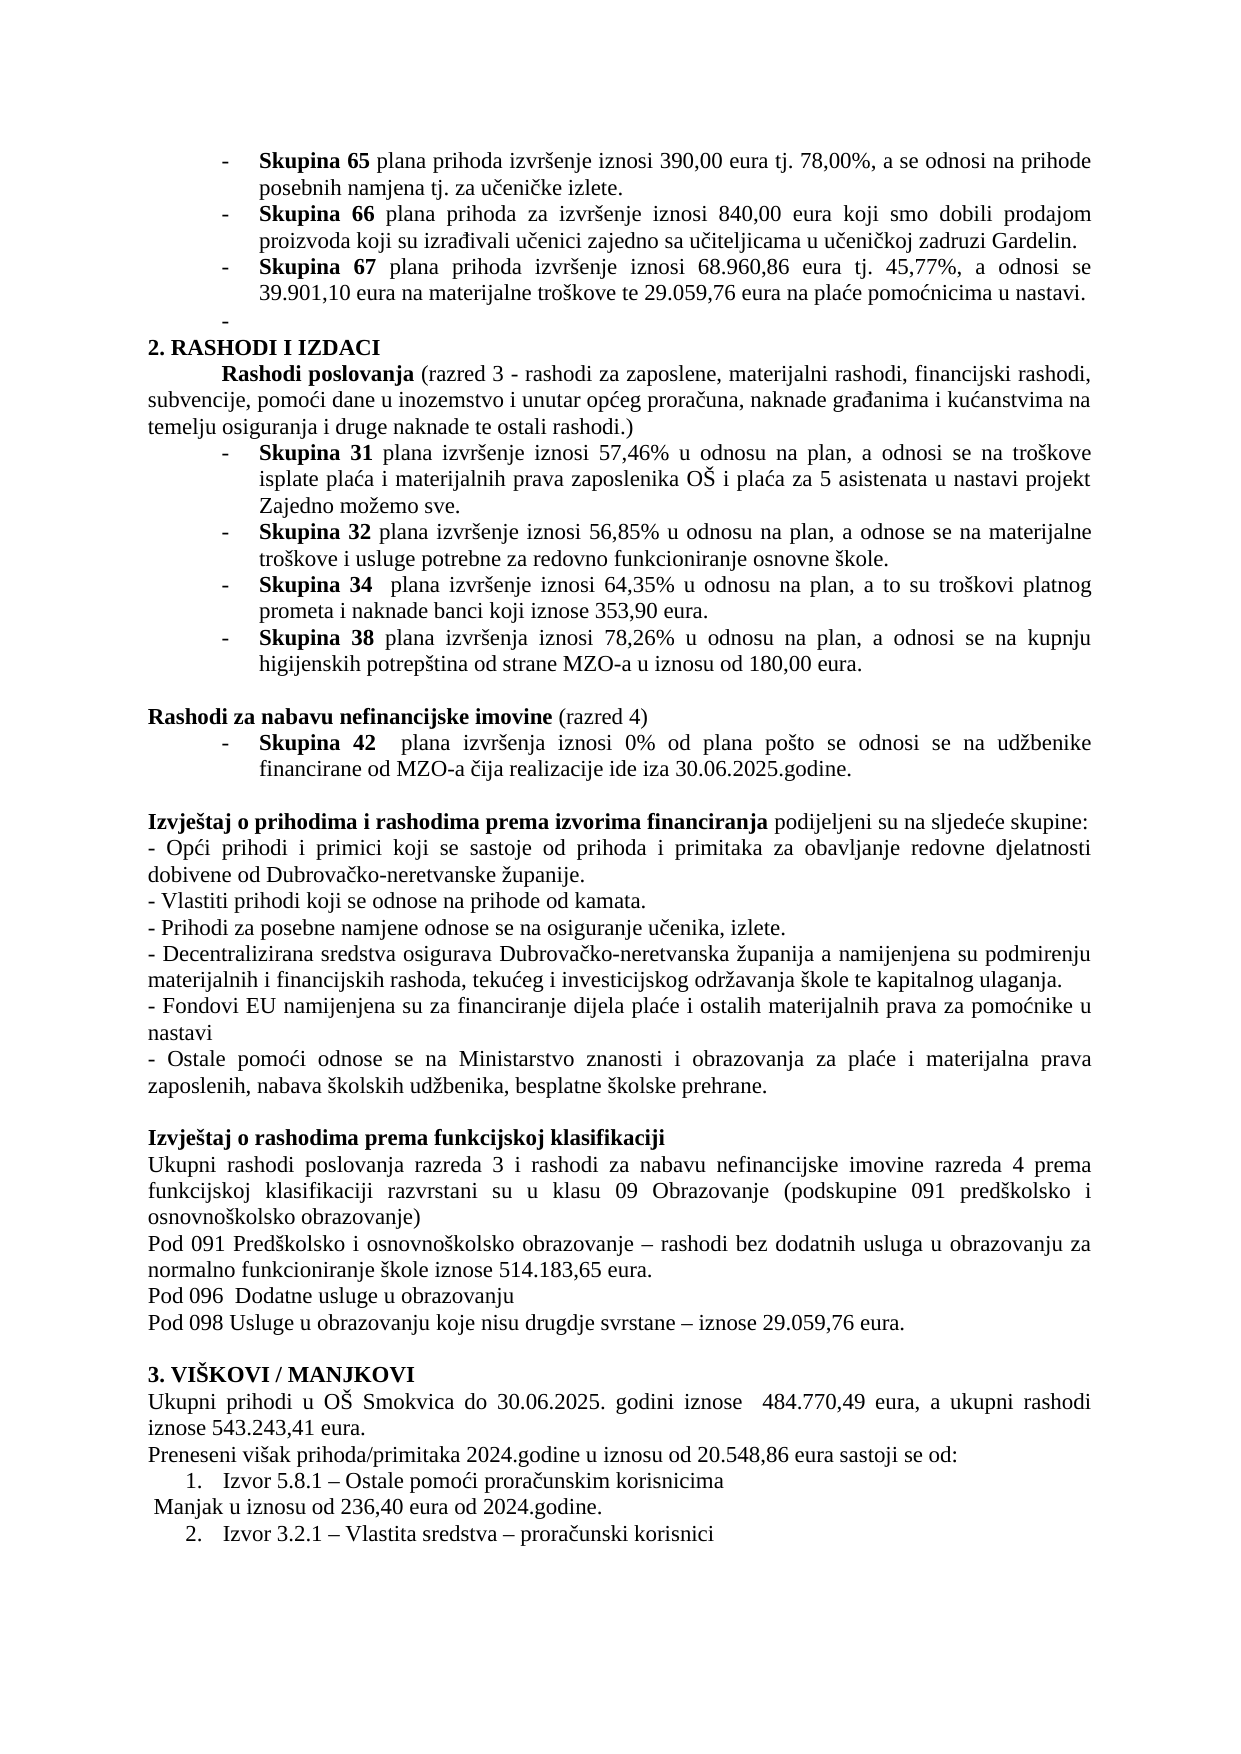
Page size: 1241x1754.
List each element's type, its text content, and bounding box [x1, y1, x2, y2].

text Pod 096 Dodatne usluge u obrazovanju [148, 1282, 1093, 1309]
list Skupina 38 plana izvršenja iznosi 78,26% u odnosu na plan, a odnosi se na kupnju higijenskih potrepština od strane MZO-a u iznosu od 180,00 eura. [221, 624, 1093, 676]
list Skupina 66 plana prihoda za izvršenje iznosi 840,00 eura koji smo dobili prodajom proizvoda koji su izrađivali učenici zajedno sa učiteljicama u učeničkoj zadruzi Gardelin. [221, 200, 1093, 253]
text Manjak u iznosu od 236,40 eura od 2024.godine. [148, 1493, 1093, 1520]
text - Prihodi za posebne namjene odnose se na osiguranje učenika, izlete. [148, 913, 1093, 940]
text Rashodi za nabavu nefinancijske imovine (razred 4) [148, 703, 1093, 729]
text Pod 091 Predškolsko i osnovnoškolsko obrazovanje – rashodi bez dodatnih usluga u obrazovanju za normalno funkcioniranje škole iznose 514.183,65 eura. [148, 1230, 1093, 1282]
list Izvor 3.2.1 – Vlastita sredstva – proračunski korisnici [185, 1520, 1093, 1546]
text - Opći prihodi i primici koji se sastoje od prihoda i primitaka za obavljanje redovne djelatnosti dobivene od Dubrovačko-neretvanske županije. [148, 834, 1093, 887]
list Izvor 5.8.1 – Ostale pomoći proračunskim korisnicima [185, 1467, 1093, 1493]
text - Ostale pomoći odnose se na Ministarstvo znanosti i obrazovanja za plaće i materijalna prava zaposlenih, nabava školskih udžbenika, besplatne školske prehrane. [148, 1045, 1093, 1098]
text 3. VIŠKOVI / MANJKOVI [148, 1362, 1093, 1388]
text Preneseni višak prihoda/primitaka 2024.godine u iznosu od 20.548,86 eura sastoji se od: [148, 1441, 1093, 1467]
text Izvještaj o rashodima prema funkcijskoj klasifikaciji [148, 1124, 1093, 1151]
list Skupina 32 plana izvršenje iznosi 56,85% u odnosu na plan, a odnose se na materijalne troškove i usluge potrebne za redovno funkcioniranje osnovne škole. [221, 518, 1093, 571]
text Pod 098 Usluge u obrazovanju koje nisu drugdje svrstane – iznose 29.059,76 eura. [148, 1309, 1093, 1335]
text Izvještaj o prihodima i rashodima prema izvorima financiranja podijeljeni su na sljedeće skupine: [148, 808, 1093, 834]
text Ukupni rashodi poslovanja razreda 3 i rashodi za nabavu nefinancijske imovine razreda 4 prema funkcijskoj klasifikaciji razvrstani su u klasu 09 Obrazovanje (podskupine 091 predškolsko i osnovnoškolsko obrazovanje) [148, 1151, 1093, 1230]
text Ukupni prihodi u OŠ Smokvica do 30.06.2025. godini iznose 484.770,49 eura, a ukupni rashodi iznose 543.243,41 eura. [148, 1388, 1093, 1441]
text - Vlastiti prihodi koji se odnose na prihode od kamata. [148, 887, 1093, 913]
text - Fondovi EU namijenjena su za financiranje dijela plaće i ostalih materijalnih prava za pomoćnike u nastavi [148, 993, 1093, 1045]
text - Decentralizirana sredstva osigurava Dubrovačko-neretvanska županija a namijenjena su podmirenju materijalnih i financijskih rashoda, tekućeg i investicijskog održavanja škole te kapitalnog ulaganja. [148, 940, 1093, 993]
list Skupina 34 plana izvršenje iznosi 64,35% u odnosu na plan, a to su troškovi platnog prometa i naknade banci koji iznose 353,90 eura. [221, 571, 1093, 624]
list Skupina 31 plana izvršenje iznosi 57,46% u odnosu na plan, a odnosi se na troškove isplate plaća i materijalnih prava zaposlenika OŠ i plaća za 5 asistenata u nastavi projekt Zajedno možemo sve. [221, 439, 1093, 518]
list Skupina 67 plana prihoda izvršenje iznosi 68.960,86 eura tj. 45,77%, a odnosi se 39.901,10 eura na materijalne troškove te 29.059,76 eura na plaće pomoćnicima u nastavi. [221, 253, 1093, 306]
list Skupina 42 plana izvršenja iznosi 0% od plana pošto se odnosi se na udžbenike financirane od MZO-a čija realizacije ide iza 30.06.2025.godine. [221, 729, 1093, 782]
list Skupina 65 plana prihoda izvršenje iznosi 390,00 eura tj. 78,00%, a se odnosi na prihode posebnih namjena tj. za učeničke izlete. [221, 148, 1093, 200]
text Rashodi poslovanja (razred 3 - rashodi za zaposlene, materijalni rashodi, financijski rashodi, subvencije, pomoći dane u inozemstvo i unutar općeg proračuna, naknade građanima i kućanstvima na temelju osiguranja i druge naknade te ostali rashodi.) [148, 360, 1093, 439]
text 2. RASHODI I IZDACI [148, 334, 1093, 360]
